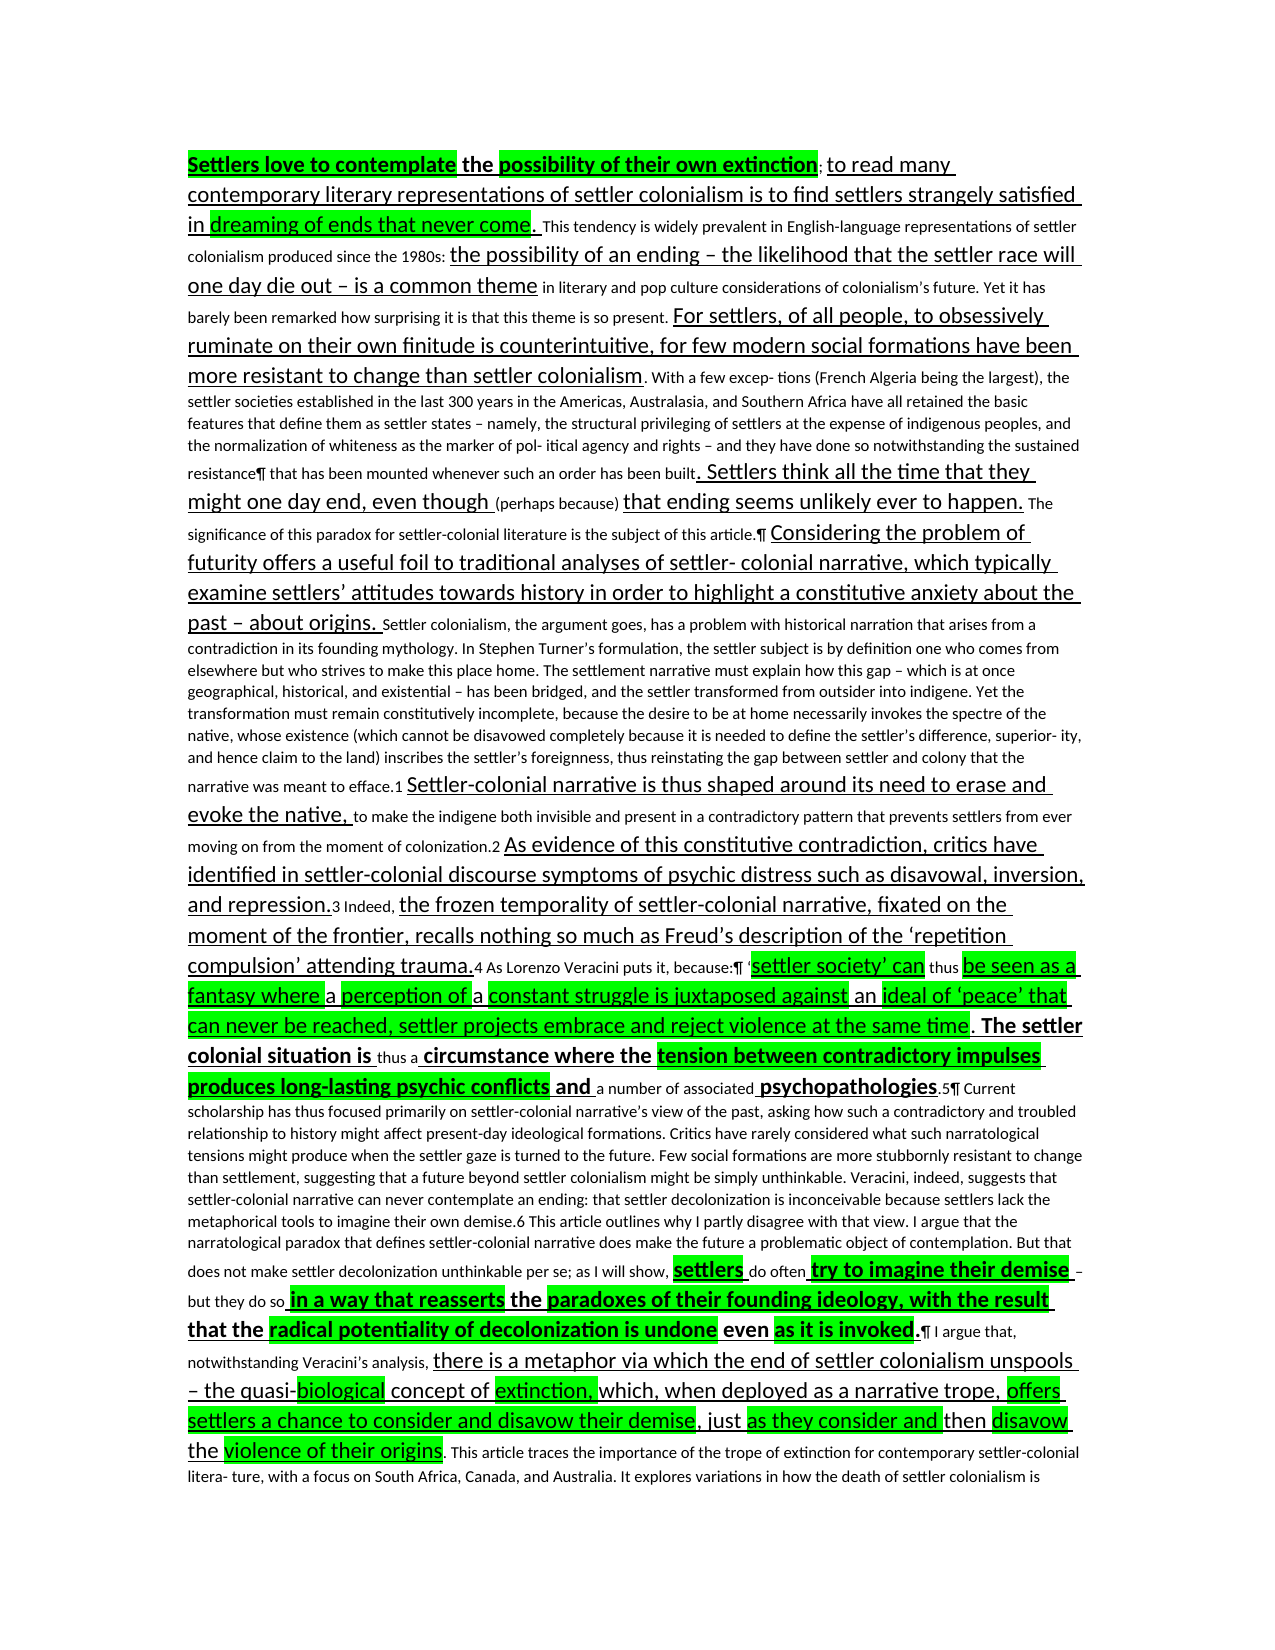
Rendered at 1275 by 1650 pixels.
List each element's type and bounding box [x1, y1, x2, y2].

text [187, 150, 1087, 1486]
